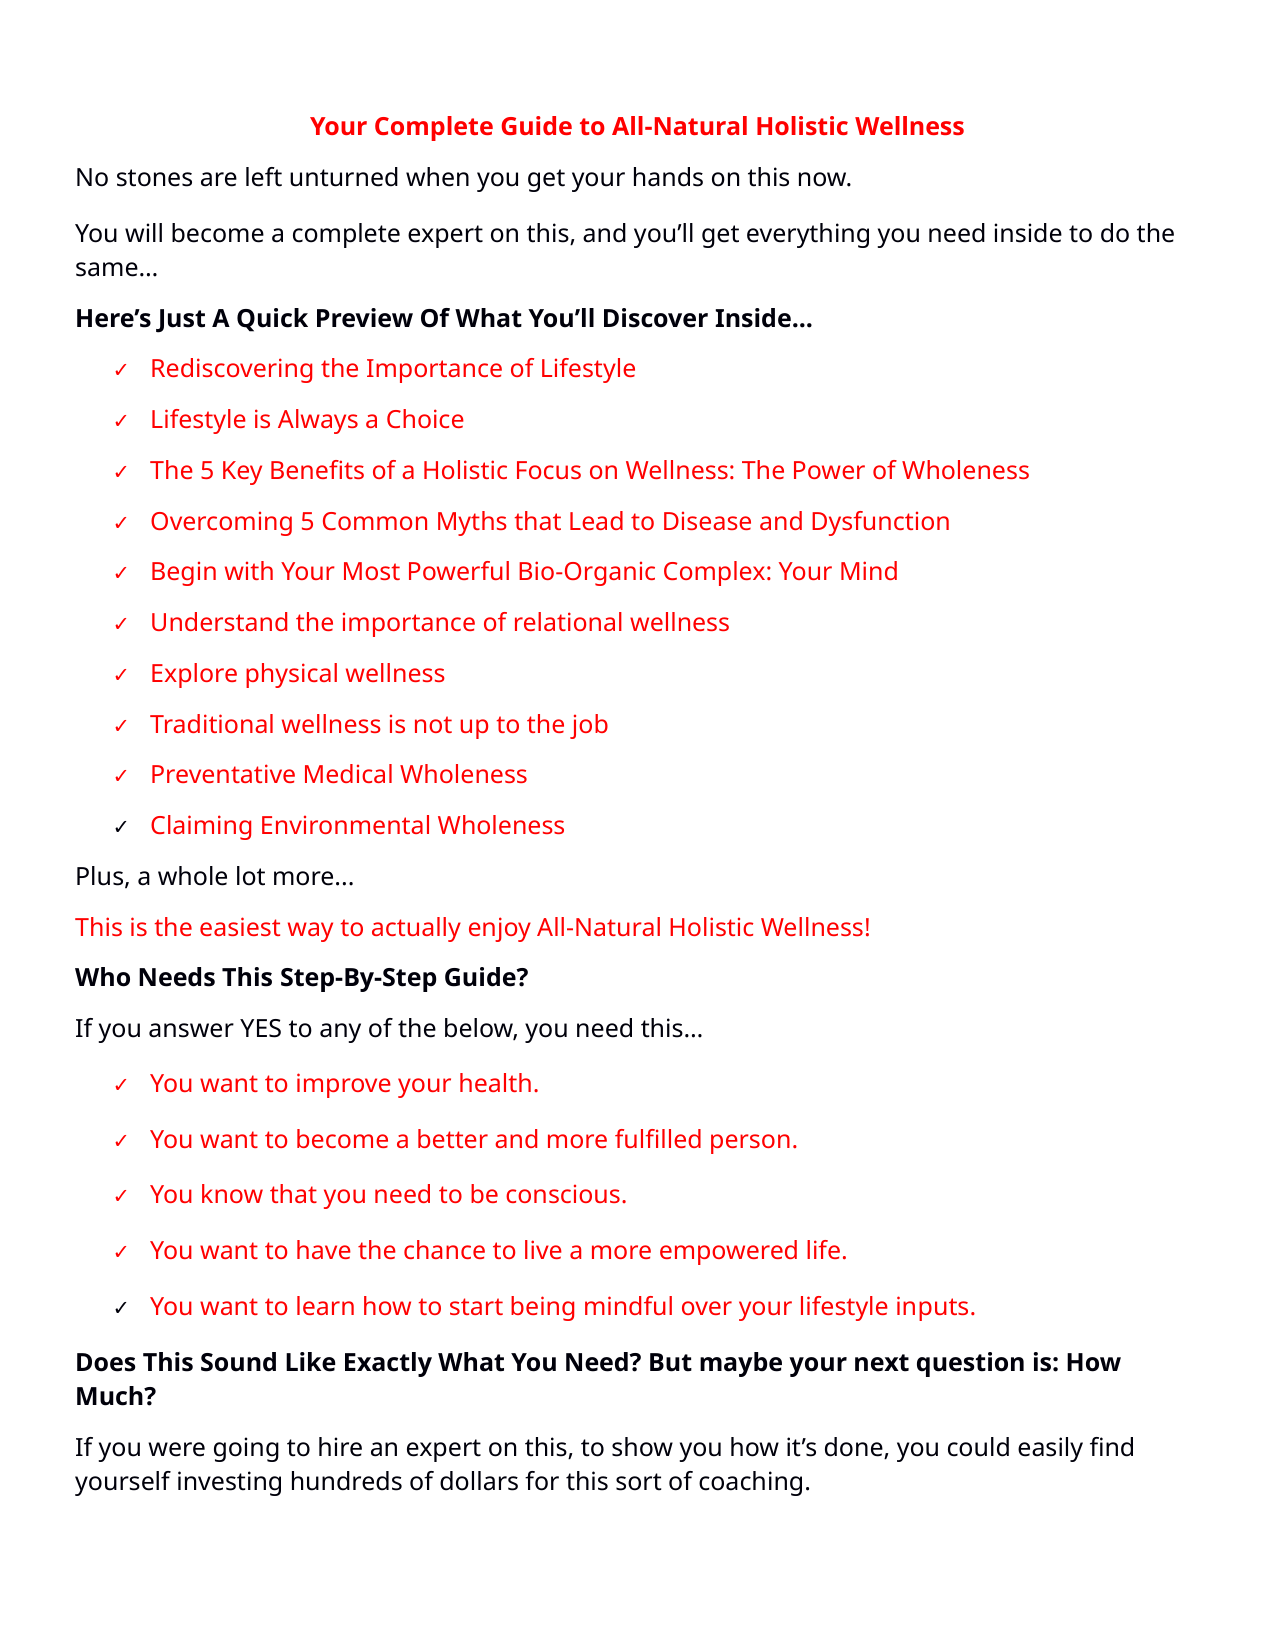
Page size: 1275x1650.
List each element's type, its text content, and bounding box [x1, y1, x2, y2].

list Lifestyle is Always a Choice [112, 402, 1200, 436]
list You want to learn how to start being mindful over your lifestyle inputs. [112, 1289, 1200, 1323]
list Rediscovering the Importance of Lifestyle [112, 351, 1200, 385]
text If you were going to hire an expert on this, to show you how it’s done, you could easily find yourself investing hundreds of dollars for this sort of coaching. [75, 1429, 1200, 1498]
list Begin with Your Most Powerful Bio-Organic Complex: Your Mind [112, 554, 1200, 588]
text Here’s Just A Quick Preview Of What You’ll Discover Inside... [75, 300, 1200, 334]
list The 5 Key Benefits of a Holistic Focus on Wellness: The Power of Wholeness [112, 453, 1200, 487]
list Traditional wellness is not up to the job [112, 706, 1200, 740]
list Explore physical wellness [112, 656, 1200, 689]
text This is the easiest way to actually enjoy All-Natural Holistic Wellness! [75, 909, 1200, 943]
text Does This Sound Like Exactly What You Need? But maybe your next question is: How Much? [75, 1345, 1200, 1413]
text You will become a complete expert on this, and you’ll get everything you need inside to do the same… [75, 216, 1200, 284]
list Overcoming 5 Common Myths that Lead to Disease and Dysfunction [112, 503, 1200, 537]
list Claiming Environmental Wholeness [112, 808, 1200, 842]
text If you answer YES to any of the below, you need this… [75, 1011, 1200, 1045]
list You know that you need to be conscious. [112, 1177, 1200, 1211]
list You want to become a better and more fulfilled person. [112, 1121, 1200, 1155]
list You want to have the chance to live a more empowered life. [112, 1233, 1200, 1267]
list Preventative Medical Wholeness [112, 757, 1200, 791]
list You want to improve your health. [112, 1066, 1200, 1099]
text Plus, a whole lot more... [75, 858, 1200, 892]
text Who Needs This Step-By-Step Guide? [75, 960, 1200, 994]
text Your Complete Guide to All-Natural Holistic Wellness [75, 109, 1200, 143]
text No stones are left unturned when you get your hands on this now. [75, 160, 1200, 194]
list Understand the importance of relational wellness [112, 605, 1200, 639]
